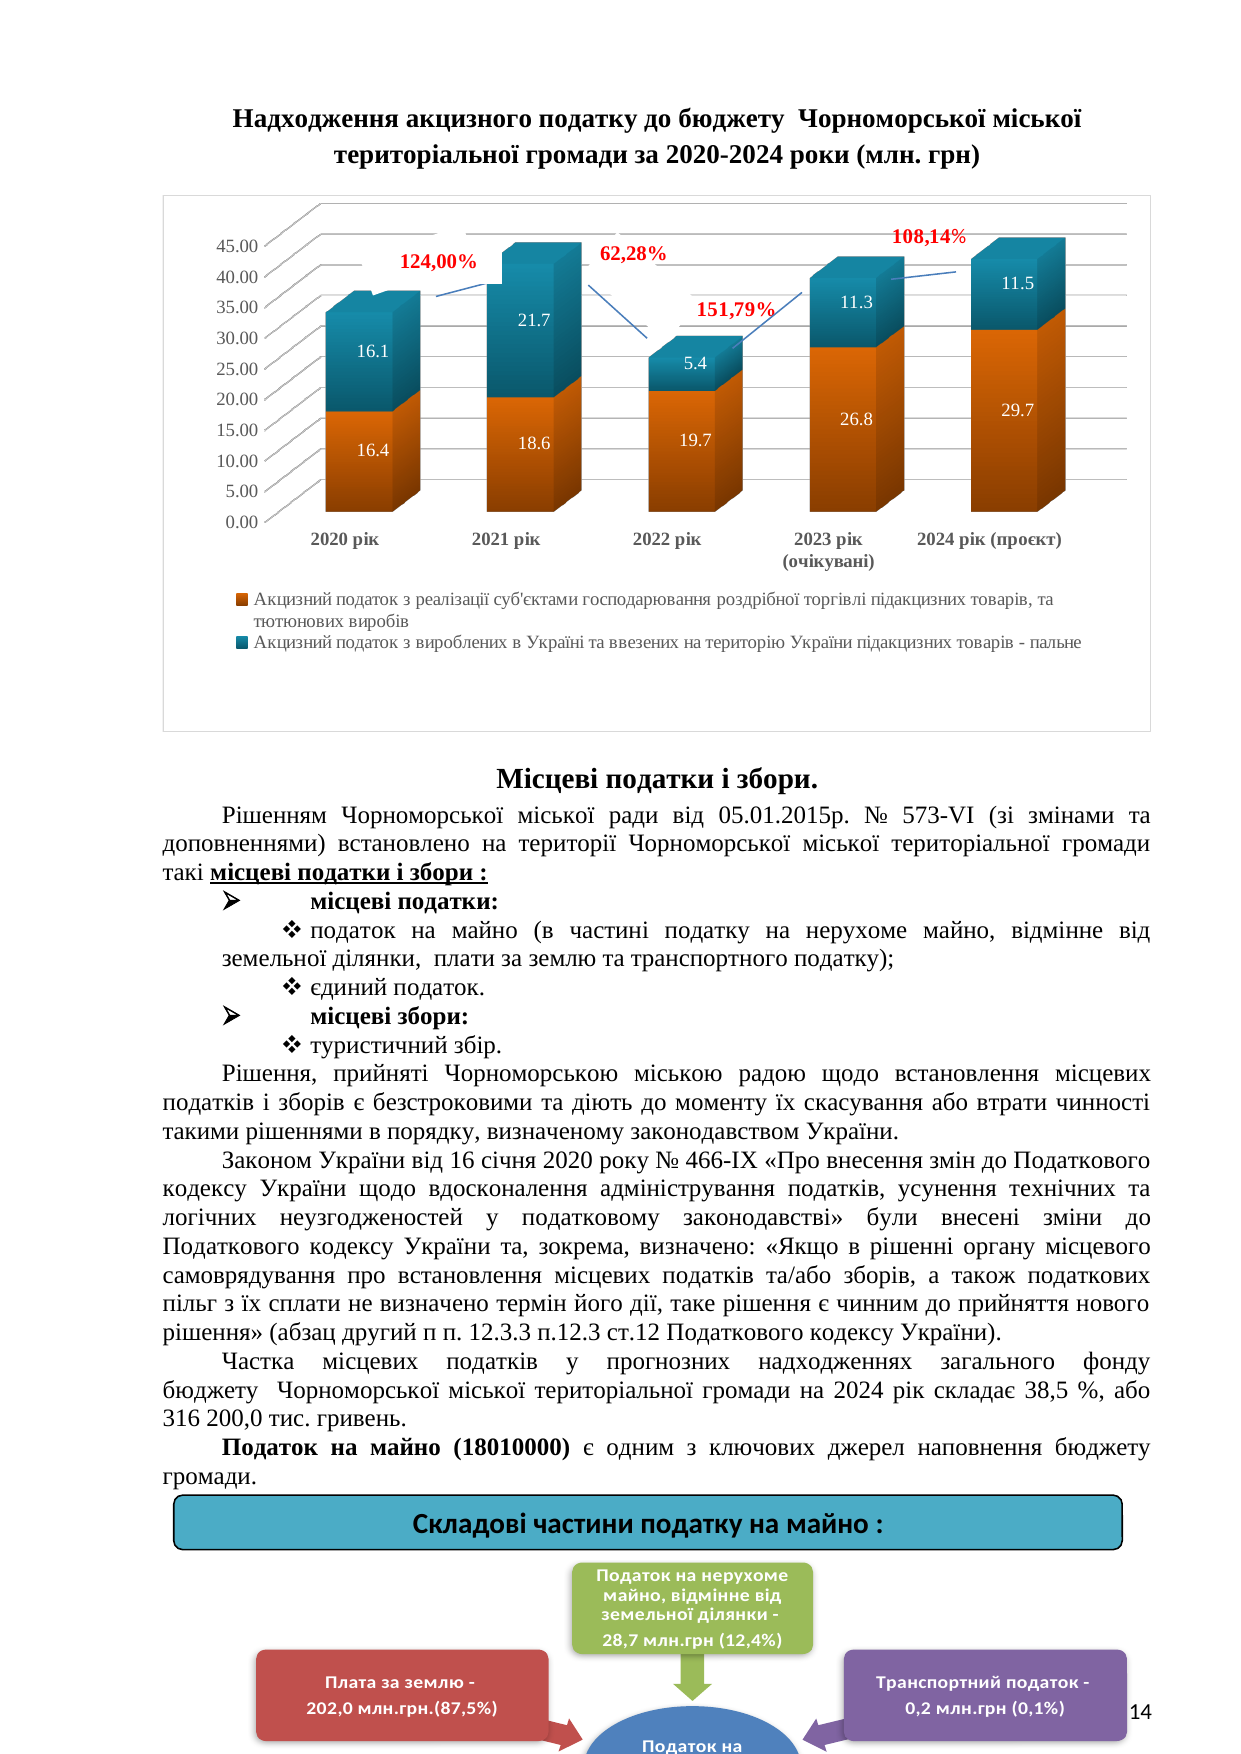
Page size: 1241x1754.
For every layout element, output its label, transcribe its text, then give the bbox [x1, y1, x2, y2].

text Законом України від 16 січня 2020 року № 466-ІХ «Про внесення змін до Податкового кодексу України щодо вдосконалення адміністрування податків, усунення технічних та логічних неузгодженостей у податковому законодавстві» були внесені зміни до Податкового кодексу України та, зокрема, визначено: «Якщо в рішенні органу місцевого самоврядування про встановлення місцевих податків та/або зборів, а також податкових пільг з їх сплати не визначено термін його дії, таке рішення є чинним до прийняття нового рішення» (абзац другий п п. 12.3.3 п.12.3 ст.12 Податкового кодексу України). [162, 1145, 1152, 1346]
list єдиний податок. [222, 972, 1152, 1001]
text Рішенням Чорноморської міської ради від 05.01.2015р. № 573-VI (зі змінами та доповненнями) встановлено на території Чорноморської міської територіальної громади такі місцеві податки і збори : [162, 800, 1152, 886]
list місцеві податки: [162, 886, 1152, 915]
list місцеві збори: [162, 1001, 1152, 1030]
text Надходження акцизного податку до бюджету Чорноморської міської територіальної громади за 2020-2024 роки (млн. грн) [162, 103, 1152, 169]
list туристичний збір. [222, 1030, 1152, 1058]
text Частка місцевих податків у прогнозних надходженнях загального фонду бюджету Чорноморської міської територіальної громади на 2024 рік складає 38,5 %, або 316 200,0 тис. гривень. [162, 1346, 1152, 1432]
text Податок на майно (18010000) є одним з ключових джерел наповнення бюджету громади. [162, 1432, 1152, 1490]
list податок на майно (в частині податку на нерухоме майно, відмінне від земельної ділянки, плати за землю та транспортного податку); [222, 915, 1152, 972]
text Рішення, прийняті Чорноморською міською радою щодо встановлення місцевих податків і зборів є безстроковими та діють до моменту їх скасування або втрати чинності такими рішеннями в порядку, визначеному законодавством України. [162, 1058, 1152, 1145]
text Місцеві податки і збори. [162, 761, 1152, 795]
